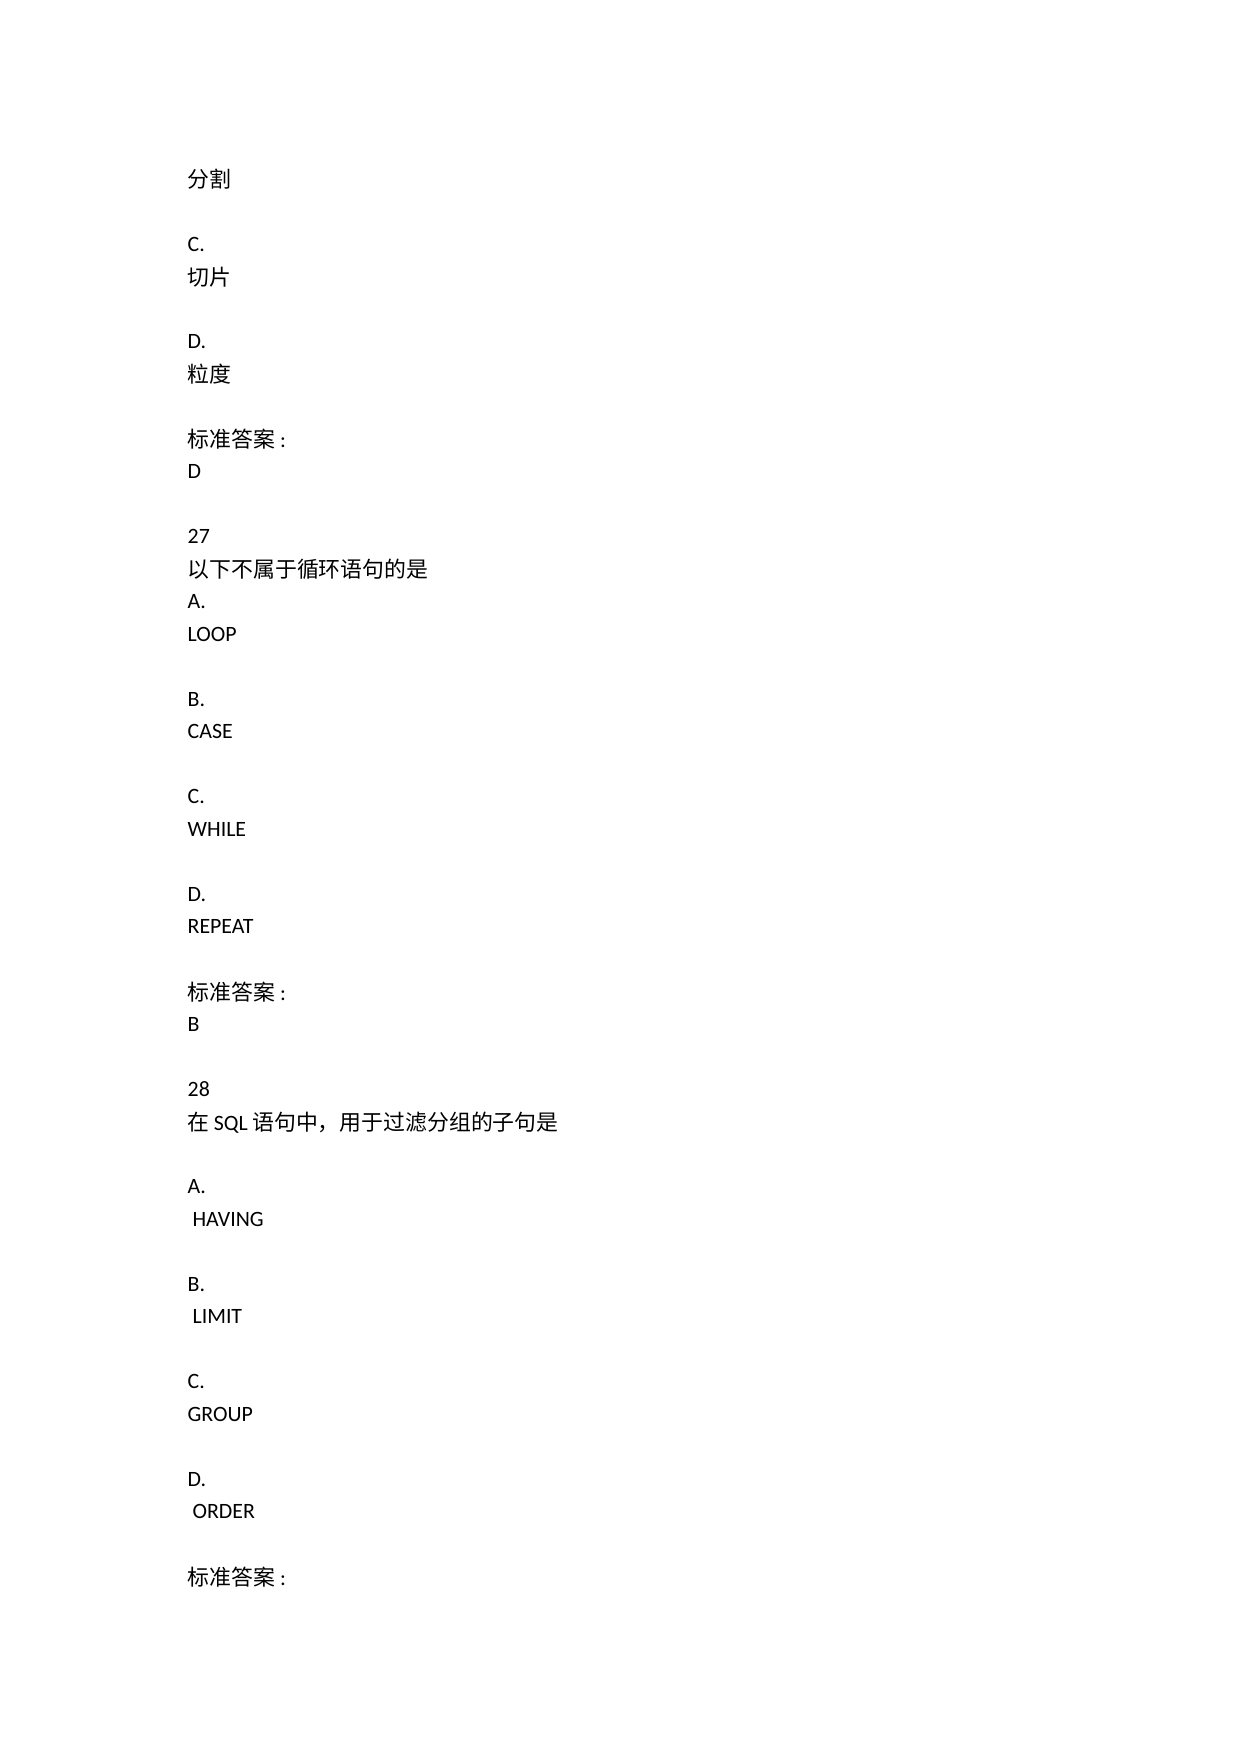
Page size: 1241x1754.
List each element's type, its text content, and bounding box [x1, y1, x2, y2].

text HAVING [187, 1202, 1053, 1234]
text 切片 [187, 259, 1053, 292]
text LOOP [187, 617, 1053, 649]
text D. [187, 1462, 1053, 1494]
text 标准答案 : [187, 422, 1053, 454]
text 以下不属于循环语句的是 [187, 552, 1053, 584]
text C. [187, 1364, 1053, 1397]
text D [187, 454, 1053, 487]
text CASE [187, 714, 1053, 747]
text 在SQL语句中，用于过滤分组的子句是 [187, 1104, 1053, 1137]
text 分割 [187, 162, 1053, 194]
text C. [187, 779, 1053, 812]
text WHILE [187, 812, 1053, 844]
text 粒度 [187, 357, 1053, 389]
text D. [187, 877, 1053, 909]
text 标准答案 : [187, 1559, 1053, 1592]
text 27 [187, 519, 1053, 552]
text GROUP [187, 1397, 1053, 1429]
text 标准答案 : [187, 974, 1053, 1007]
text REPEAT [187, 909, 1053, 942]
text B [187, 1007, 1053, 1039]
text 28 [187, 1072, 1053, 1104]
text A. [187, 584, 1053, 617]
text LIMIT [187, 1299, 1053, 1332]
text C. [187, 227, 1053, 259]
text ORDER [187, 1494, 1053, 1527]
text A. [187, 1169, 1053, 1202]
text B. [187, 682, 1053, 714]
text D. [187, 324, 1053, 357]
text B. [187, 1267, 1053, 1299]
